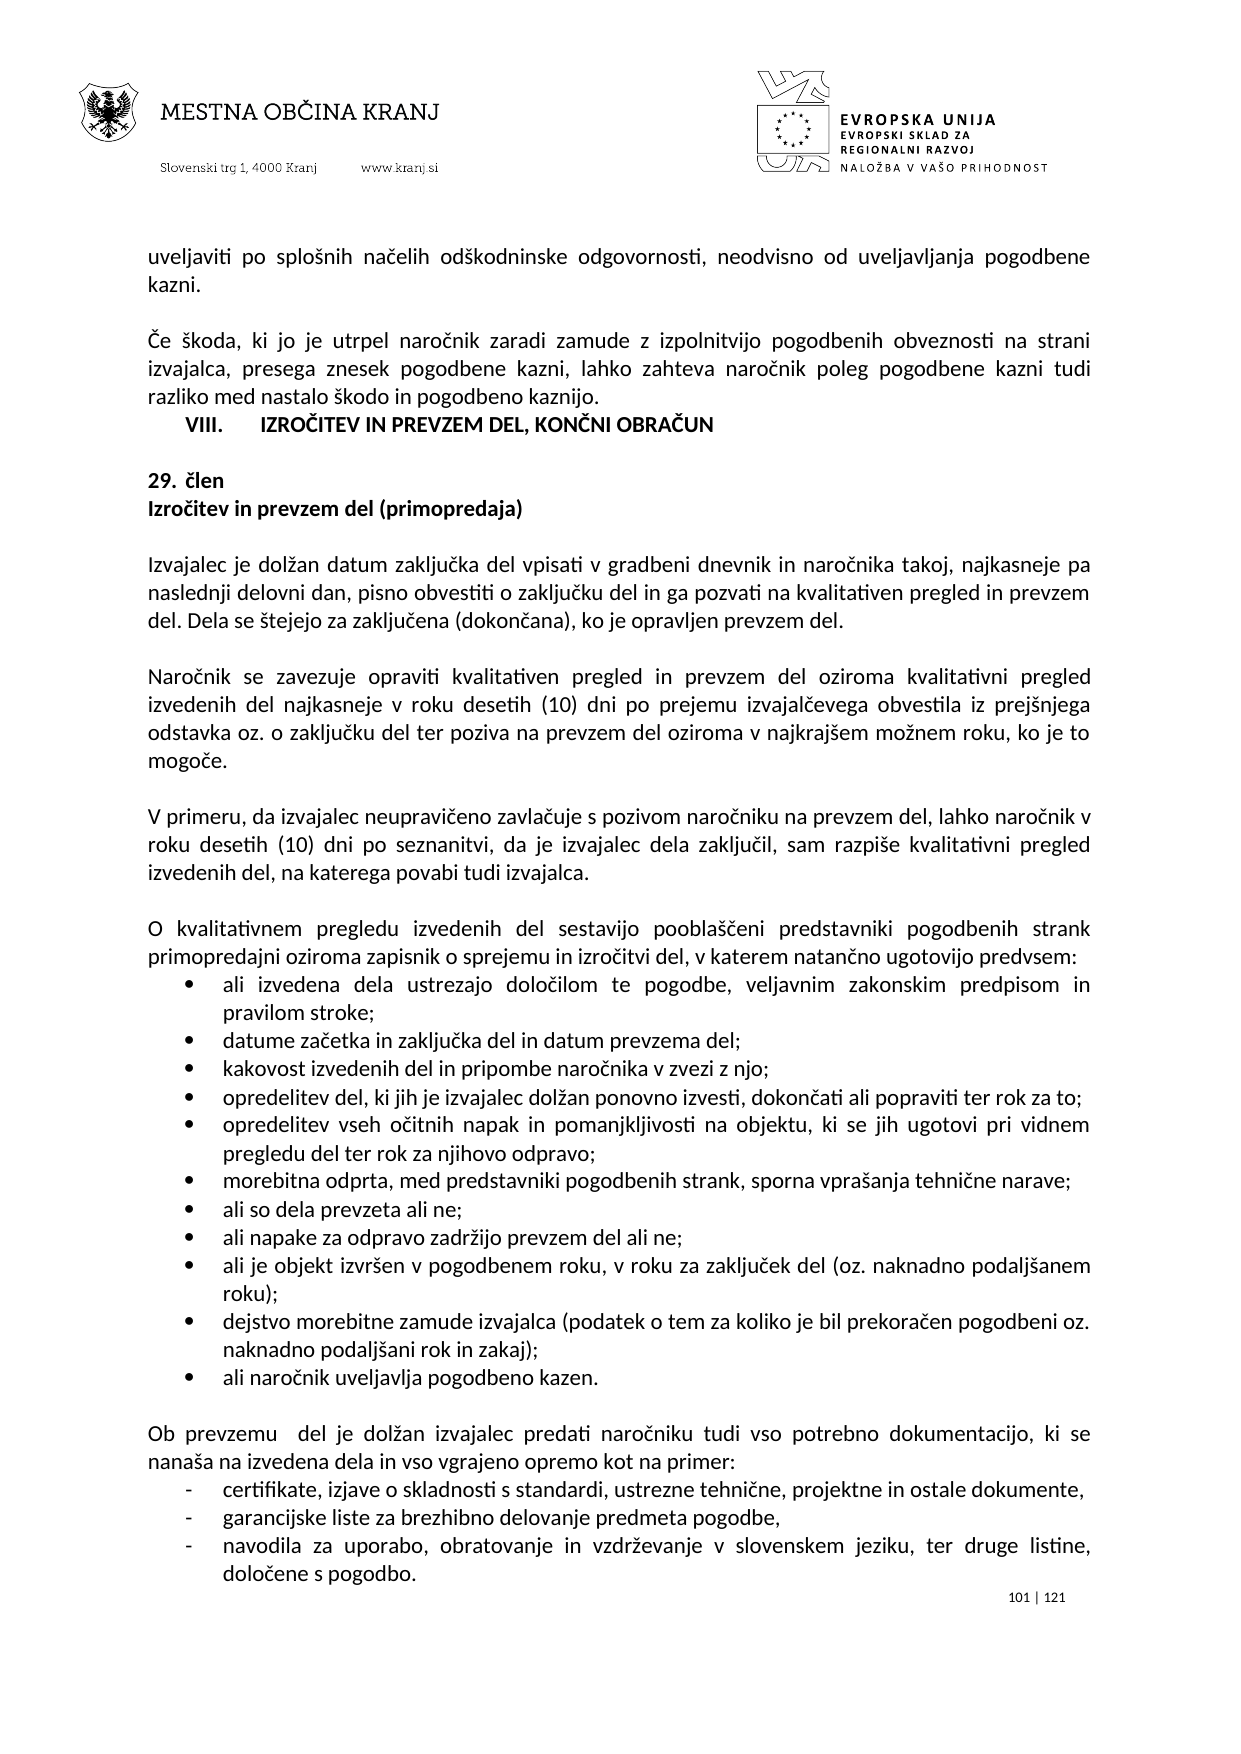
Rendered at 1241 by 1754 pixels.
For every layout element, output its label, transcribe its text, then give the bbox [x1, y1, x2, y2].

text O kvalitativnem pregledu izvedenih del sestavijo pooblaščeni predstavniki pogodbenih strank primopredajni oziroma zapisnik o sprejemu in izročitvi del, v katerem natančno ugotovijo predvsem: [148, 914, 1092, 971]
list navodila za uporabo, obratovanje in vzdrževanje v slovenskem jeziku, ter druge listine, določene s pogodbo. [185, 1531, 1092, 1587]
text Naročnik se zavezuje opraviti kvalitativen pregled in prevzem del oziroma kvalitativni pregled izvedenih del najkasneje v roku desetih (10) dni po prejemu izvajalčevega obvestila iz prejšnjega odstavka oz. o zaključku del ter poziva na prevzem del oziroma v najkrajšem možnem roku, ko je to mogoče. [148, 662, 1092, 774]
list člen [148, 466, 1092, 494]
list garancijske liste za brezhibno delovanje predmeta pogodbe, [185, 1503, 1092, 1531]
text Izročitev in prevzem del (primopredaja) [148, 494, 1092, 522]
list certifikate, izjave o skladnosti s standardi, ustrezne tehnične, projektne in ostale dokumente, [185, 1475, 1092, 1503]
list ali je objekt izvršen v pogodbenem roku, v roku za zaključek del (oz. naknadno podaljšanem roku); [185, 1251, 1092, 1307]
list IZROČITEV IN PREVZEM DEL, KONČNI OBRAČUN [185, 410, 1092, 438]
list ali naročnik uveljavlja pogodbeno kazen. [185, 1363, 1092, 1391]
list datume začetka in zaključka del in datum prevzema del; [185, 1027, 1092, 1054]
list ali so dela prevzeta ali ne; [185, 1195, 1092, 1223]
list morebitna odprta, med predstavniki pogodbenih strank, sporna vprašanja tehnične narave; [185, 1167, 1092, 1195]
list ali izvedena dela ustrezajo določilom te pogodbe, veljavnim zakonskim predpisom in pravilom stroke; [185, 971, 1092, 1027]
list opredelitev del, ki jih je izvajalec dolžan ponovno izvesti, dokončati ali popraviti ter rok za to; [185, 1083, 1092, 1111]
list opredelitev vseh očitnih napak in pomanjkljivosti na objektu, ki se jih ugotovi pri vidnem pregledu del ter rok za njihovo odpravo; [185, 1111, 1092, 1167]
text Če škoda, ki jo je utrpel naročnik zaradi zamude z izpolnitvijo pogodbenih obveznosti na strani izvajalca, presega znesek pogodbene kazni, lahko zahteva naročnik poleg pogodbene kazni tudi razliko med nastalo škodo in pogodbeno kaznijo. [148, 326, 1092, 410]
list kakovost izvedenih del in pripombe naročnika v zvezi z njo; [185, 1054, 1092, 1083]
picture [0, 0, 1224, 231]
list ali napake za odpravo zadržijo prevzem del ali ne; [185, 1223, 1092, 1251]
list dejstvo morebitne zamude izvajalca (podatek o tem za koliko je bil prekoračen pogodbeni oz. naknadno podaljšani rok in zakaj); [185, 1307, 1092, 1363]
text V primeru, da izvajalec neupravičeno zavlačuje s pozivom naročniku na prevzem del, lahko naročnik v roku desetih (10) dni po seznanitvi, da je izvajalec dela zaključil, sam razpiše kvalitativni pregled izvedenih del, na katerega povabi tudi izvajalca. [148, 802, 1092, 886]
text Ob prevzemu del je dolžan izvajalec predati naročniku tudi vso potrebno dokumentacijo, ki se nanaša na izvedena dela in vso vgrajeno opremo kot na primer: [148, 1419, 1092, 1475]
text Izvajalec je dolžan datum zaključka del vpisati v gradbeni dnevnik in naročnika takoj, najkasneje pa naslednji delovni dan, pisno obvestiti o zaključku del in ga pozvati na kvalitativen pregled in prevzem del. Dela se štejejo za zaključena (dokončana), ko je opravljen prevzem del. [148, 550, 1092, 634]
